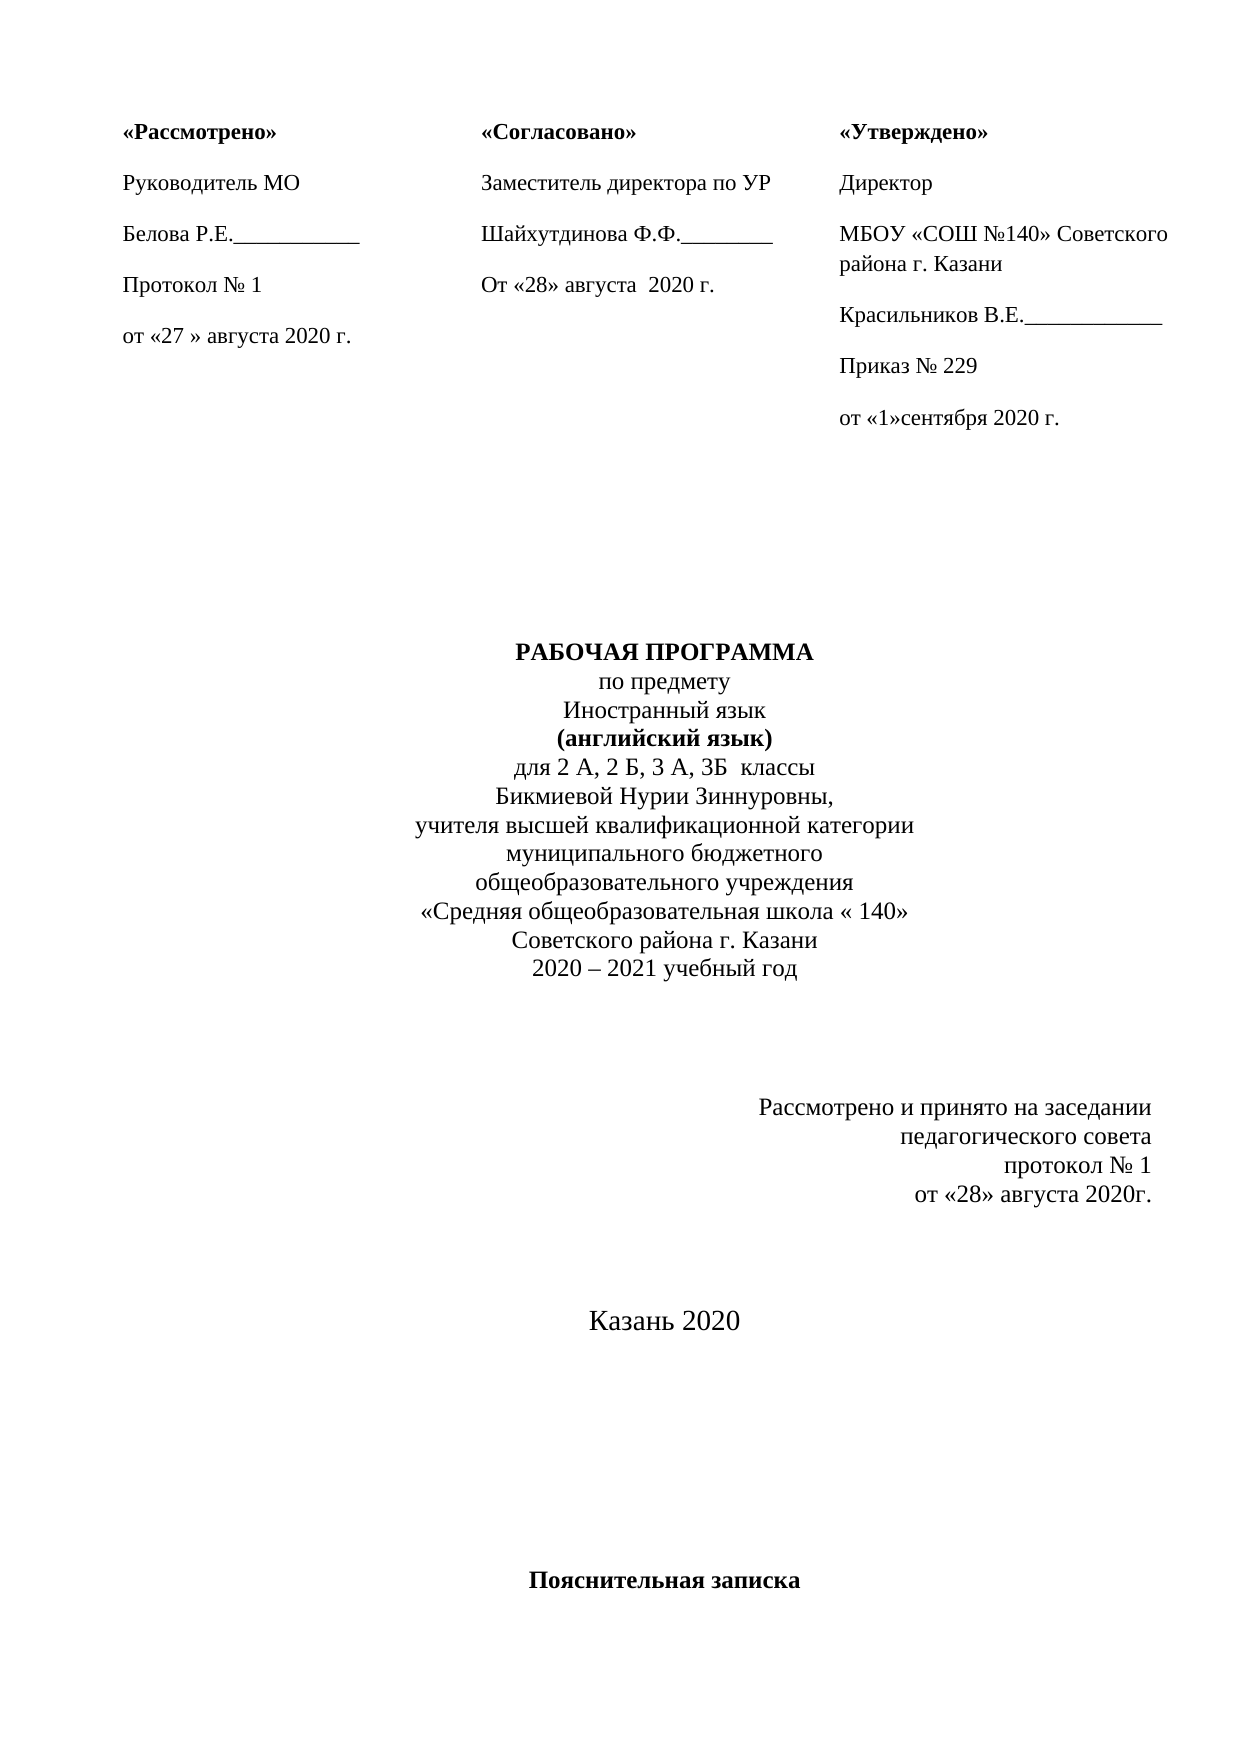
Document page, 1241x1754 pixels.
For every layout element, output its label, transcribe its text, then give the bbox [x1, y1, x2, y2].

text общеобразовательного учреждения [177, 867, 1152, 896]
text муниципального бюджетного [177, 838, 1152, 867]
text протокол № 1 от «28» августа 2020г. [177, 1150, 1152, 1207]
text педагогического совета [177, 1121, 1152, 1150]
text для 2 А, 2 Б, 3 А, 3Б классы [177, 752, 1152, 781]
text РАБОЧАЯ ПРОГРАММА [177, 637, 1152, 666]
table_header «Согласовано» Заместитель директора по УР Шайхутдинова Ф.Ф.________ От «28» августа 2020 г. [470, 118, 828, 478]
text учителя высшей квалификационной категории [177, 810, 1152, 838]
text Казань 2020 [177, 1303, 1152, 1337]
text 2020 – 2021 учебный год [177, 953, 1152, 982]
text Рассмотрено и принято на заседании [177, 1092, 1152, 1121]
text Иностранный язык [177, 695, 1152, 723]
table_header «Утверждено» Директор МБОУ «СОШ №140» Советского района г. Казани Красильников В.Е.____________ Приказ № 229 от «1»сентября 2020 г. [828, 118, 1186, 478]
text «Средняя общеобразовательная школа « 140» [177, 896, 1152, 925]
text Советского района г. Казани [177, 925, 1152, 953]
text по предмету [177, 666, 1152, 695]
text Бикмиевой Нурии Зиннуровны, [177, 781, 1152, 810]
table_header «Рассмотрено» Руководитель МО Белова Р.Е.___________ Протокол № 1 от «27 » августа 2020 г. [111, 118, 469, 478]
text Пояснительная записка [177, 1565, 1152, 1594]
text (английский язык) [177, 723, 1152, 752]
